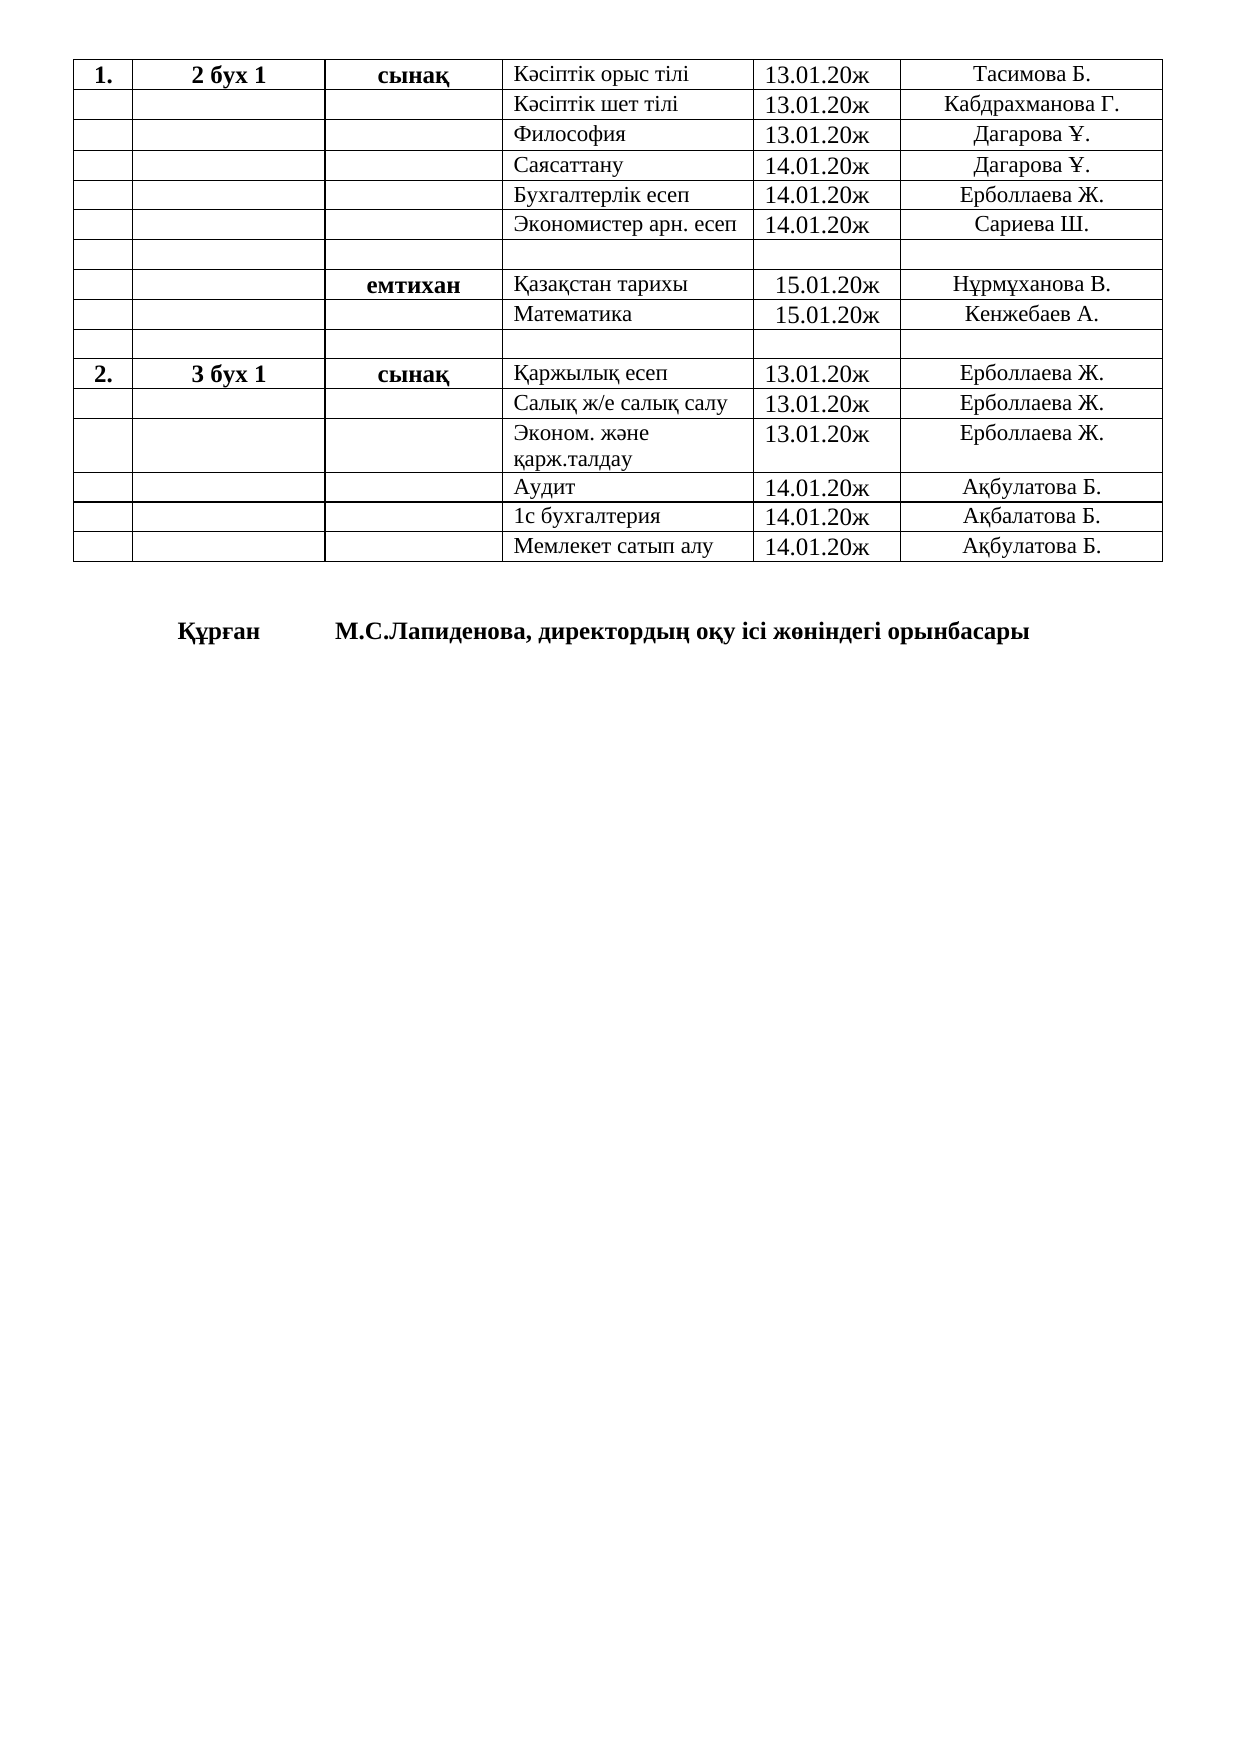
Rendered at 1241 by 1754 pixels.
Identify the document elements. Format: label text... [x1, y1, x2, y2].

table_cell Философия [503, 120, 753, 150]
table_cell Нұрмұханова В. [901, 270, 1162, 299]
table_cell Қазақстан тарихы [503, 270, 753, 299]
table_cell [74, 473, 132, 501]
table_cell [133, 419, 324, 472]
table_cell [74, 90, 132, 119]
table_cell Ерболлаева Ж. [901, 389, 1162, 418]
table_cell [326, 330, 502, 358]
table_cell Дагарова Ұ. [901, 151, 1162, 179]
table_cell Ақбулатова Б. [901, 532, 1162, 561]
table_cell [754, 240, 900, 269]
table_cell [326, 151, 502, 179]
table_cell 13.01.20ж [754, 389, 900, 418]
table_cell [133, 210, 324, 239]
table_cell [326, 181, 502, 209]
table_cell [503, 330, 753, 358]
table_cell [326, 419, 502, 472]
table_cell [133, 389, 324, 418]
table_cell Тасимова Б. [901, 60, 1162, 89]
table_cell 13.01.20ж [754, 359, 900, 388]
table_cell 13.01.20ж [754, 60, 900, 89]
table_cell Бухгалтерлік есеп [503, 181, 753, 209]
table_cell [74, 532, 132, 561]
table_cell 3 бух 1 [133, 359, 324, 388]
table_cell 13.01.20ж [754, 419, 900, 472]
table_cell [754, 330, 900, 358]
table_cell Сариева Ш. [901, 210, 1162, 239]
table_cell Кенжебаев А. [901, 300, 1162, 328]
table_cell Кәсіптік орыс тілі [503, 60, 753, 89]
table_cell 14.01.20ж [754, 473, 900, 501]
table_cell 14.01.20ж [754, 532, 900, 561]
table_cell [133, 240, 324, 269]
table_cell [74, 419, 132, 472]
table_cell Ақбалатова Б. [901, 503, 1162, 531]
table_cell [326, 210, 502, 239]
table_cell [74, 270, 132, 299]
table_cell Дагарова Ұ. [901, 120, 1162, 150]
table_cell [74, 503, 132, 531]
table_cell [326, 389, 502, 418]
table_cell 2. [74, 359, 132, 388]
table_cell [503, 240, 753, 269]
table_cell Аудит [503, 473, 753, 501]
table_cell [133, 330, 324, 358]
table_cell [133, 181, 324, 209]
table_cell [326, 503, 502, 531]
table_cell [133, 90, 324, 119]
table_cell 15.01.20ж [754, 270, 900, 299]
table_cell Кабдрахманова Г. [901, 90, 1162, 119]
table_cell Кәсіптік шет тілі [503, 90, 753, 119]
table_cell [74, 389, 132, 418]
table_cell [133, 120, 324, 150]
table_cell 2 бух 1 [133, 60, 324, 89]
table_cell [74, 300, 132, 328]
text Құрған М.С.Лапиденова, директордың оқу ісі жөніндегі орынбасары [177, 616, 1152, 645]
table_cell [133, 532, 324, 561]
table_cell Ерболлаева Ж. [901, 359, 1162, 388]
table_cell 1. [74, 60, 132, 89]
table_cell 15.01.20ж [754, 300, 900, 328]
table_cell [74, 151, 132, 179]
table_cell 13.01.20ж [754, 90, 900, 119]
table_cell [74, 181, 132, 209]
table_cell емтихан [326, 270, 502, 299]
table_cell Ақбулатова Б. [901, 473, 1162, 501]
table_cell [133, 503, 324, 531]
table_cell [326, 300, 502, 328]
table_cell [326, 120, 502, 150]
table_cell [74, 210, 132, 239]
table_cell [326, 90, 502, 119]
table_cell 14.01.20ж [754, 181, 900, 209]
table_cell [133, 473, 324, 501]
table_cell Қаржылық есеп [503, 359, 753, 388]
table_cell 14.01.20ж [754, 151, 900, 179]
table_cell [133, 270, 324, 299]
table_cell Саясаттану [503, 151, 753, 179]
table_cell 14.01.20ж [754, 503, 900, 531]
table_cell сынақ [326, 60, 502, 89]
table_cell Мемлекет сатып алу [503, 532, 753, 561]
table_cell [74, 330, 132, 358]
table_cell Ерболлаева Ж. [901, 419, 1162, 472]
table_cell [133, 300, 324, 328]
table_cell [901, 240, 1162, 269]
table_cell Эконом. және қарж.талдау [503, 419, 753, 472]
table_cell 1с бухгалтерия [503, 503, 753, 531]
table_cell [901, 330, 1162, 358]
table_cell Ерболлаева Ж. [901, 181, 1162, 209]
table_cell Экономистер арн. есеп [503, 210, 753, 239]
table_cell Математика [503, 300, 753, 328]
table_cell [74, 240, 132, 269]
table_cell [326, 473, 502, 501]
table_cell Салық ж/е салық салу [503, 389, 753, 418]
table_cell сынақ [326, 359, 502, 388]
table_cell [133, 151, 324, 179]
table_cell 13.01.20ж [754, 120, 900, 150]
table_cell 14.01.20ж [754, 210, 900, 239]
table_cell [326, 240, 502, 269]
table_cell [74, 120, 132, 150]
table_cell [326, 532, 502, 561]
